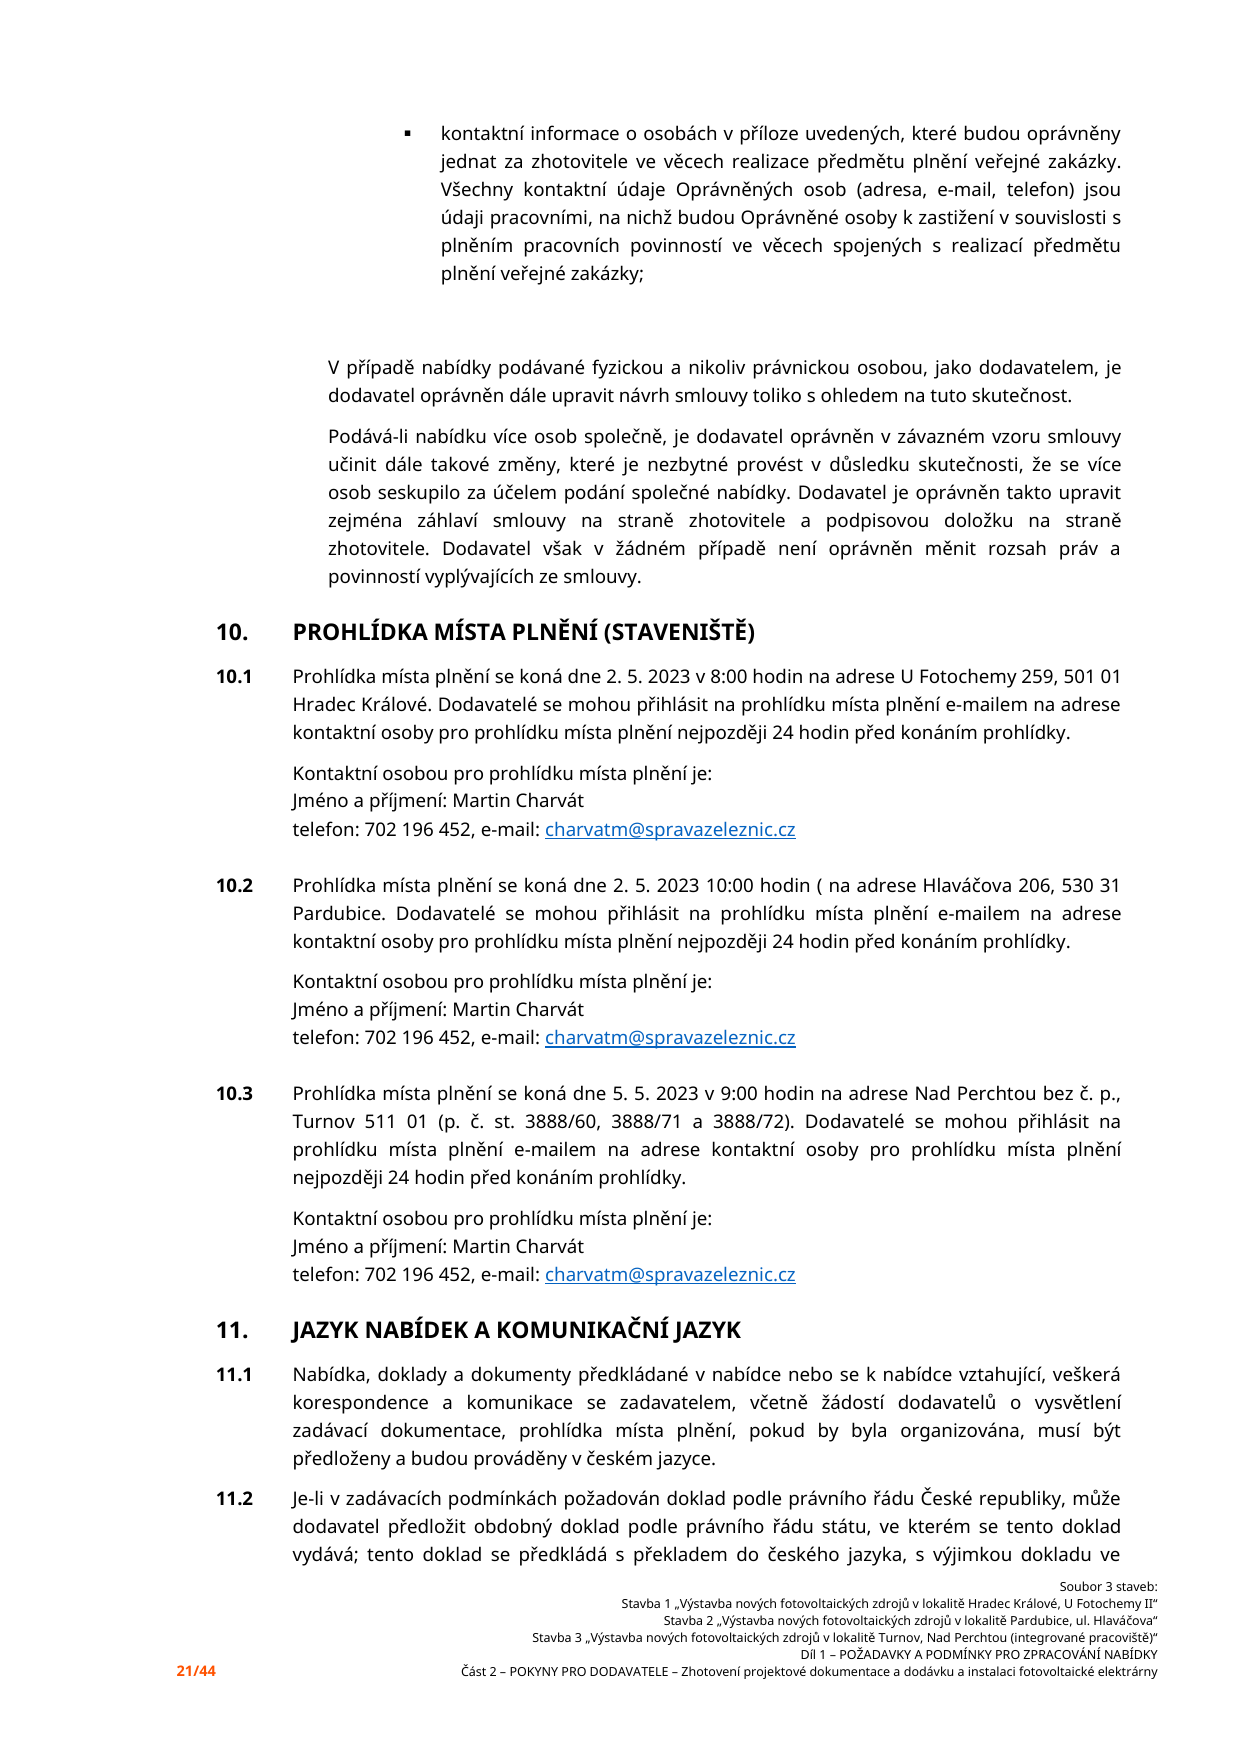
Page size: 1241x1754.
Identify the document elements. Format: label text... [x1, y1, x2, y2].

text Kontaktní osobou pro prohlídku místa plnění je: [292, 1205, 1122, 1231]
text Prohlídka místa plnění se koná dne 2. 5. 2023 10:00 hodin ( na adrese Hlaváčova 206, 530 31 Pardubice. Dodavatelé se mohou přihlásit na prohlídku místa plnění e-mailem na adrese kontaktní osoby pro prohlídku místa plnění nejpozději 24 hodin před konáním prohlídky. [216, 872, 1122, 953]
text Nabídka, doklady a dokumenty předkládané v nabídce nebo se k nabídce vztahující, veškerá korespondence a komunikace se zadavatelem, včetně žádostí dodavatelů o vysvětlení zadávací dokumentace, prohlídka místa plnění, pokud by byla organizována, musí být předloženy a budou prováděny v českém jazyce. [216, 1361, 1122, 1471]
text V případě nabídky podávané fyzickou a nikoliv právnickou osobou, jako dodavatelem, je dodavatel oprávněn dále upravit návrh smlouvy toliko s ohledem na tuto skutečnost. [292, 355, 1122, 408]
text Jméno a příjmení: Martin Charvát [292, 788, 1122, 813]
text Podává-li nabídku více osob společně, je dodavatel oprávněn v závazném vzoru smlouvy učinit dále takové změny, které je nezbytné provést v důsledku skutečnosti, že se více osob seskupilo za účelem podání společné nabídky. Dodavatel je oprávněn takto upravit zejména záhlaví smlouvy na straně zhotovitele a podpisovou doložku na straně zhotovitele. Dodavatel však v žádném případě není oprávněn měnit rozsah práv a povinností vyplývajících ze smlouvy. [292, 423, 1122, 589]
text telefon: 702 196 452, e-mail: charvatm@spravazeleznic.cz [292, 1024, 1122, 1050]
text Jméno a příjmení: Martin Charvát [292, 1233, 1122, 1259]
list kontaktní informace o osobách v příloze uvedených, které budou oprávněny jednat za zhotovitele ve věcech realizace předmětu plnění veřejné zakázky. Všechny kontaktní údaje Oprávněných osob (adresa, e-mail, telefon) jsou údaji pracovními, na nichž budou Oprávněné osoby k zastižení v souvislosti s plněním pracovních povinností ve věcech spojených s realizací předmětu plnění veřejné zakázky; [403, 121, 1122, 286]
text telefon: 702 196 452, e-mail: charvatm@spravazeleznic.cz [292, 816, 1122, 841]
text Kontaktní osobou pro prohlídku místa plnění je: [292, 968, 1122, 994]
text JAZYK NABÍDEK A KOMUNIKAČNÍ JAZYK [216, 1314, 1122, 1345]
text Kontaktní osobou pro prohlídku místa plnění je: [292, 760, 1122, 785]
text Prohlídka místa plnění se koná dne 5. 5. 2023 v 9:00 hodin na adrese Nad Perchtou bez č. p., Turnov 511 01 (p. č. st. 3888/60, 3888/71 a 3888/72). Dodavatelé se mohou přihlásit na prohlídku místa plnění e-mailem na adrese kontaktní osoby pro prohlídku místa plnění nejpozději 24 hodin před konáním prohlídky. [216, 1081, 1122, 1190]
text telefon: 702 196 452, e-mail: charvatm@spravazeleznic.cz [292, 1261, 1122, 1287]
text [216, 1486, 1122, 1567]
text Prohlídka místa plnění se koná dne 2. 5. 2023 v 8:00 hodin na adrese U Fotochemy 259, 501 01 Hradec Králové. Dodavatelé se mohou přihlásit na prohlídku místa plnění e-mailem na adrese kontaktní osoby pro prohlídku místa plnění nejpozději 24 hodin před konáním prohlídky. [216, 663, 1122, 745]
text Jméno a příjmení: Martin Charvát [292, 996, 1122, 1022]
text PROHLÍDKA MÍSTA PLNĚNÍ (STAVENIŠTĚ) [216, 616, 1122, 648]
